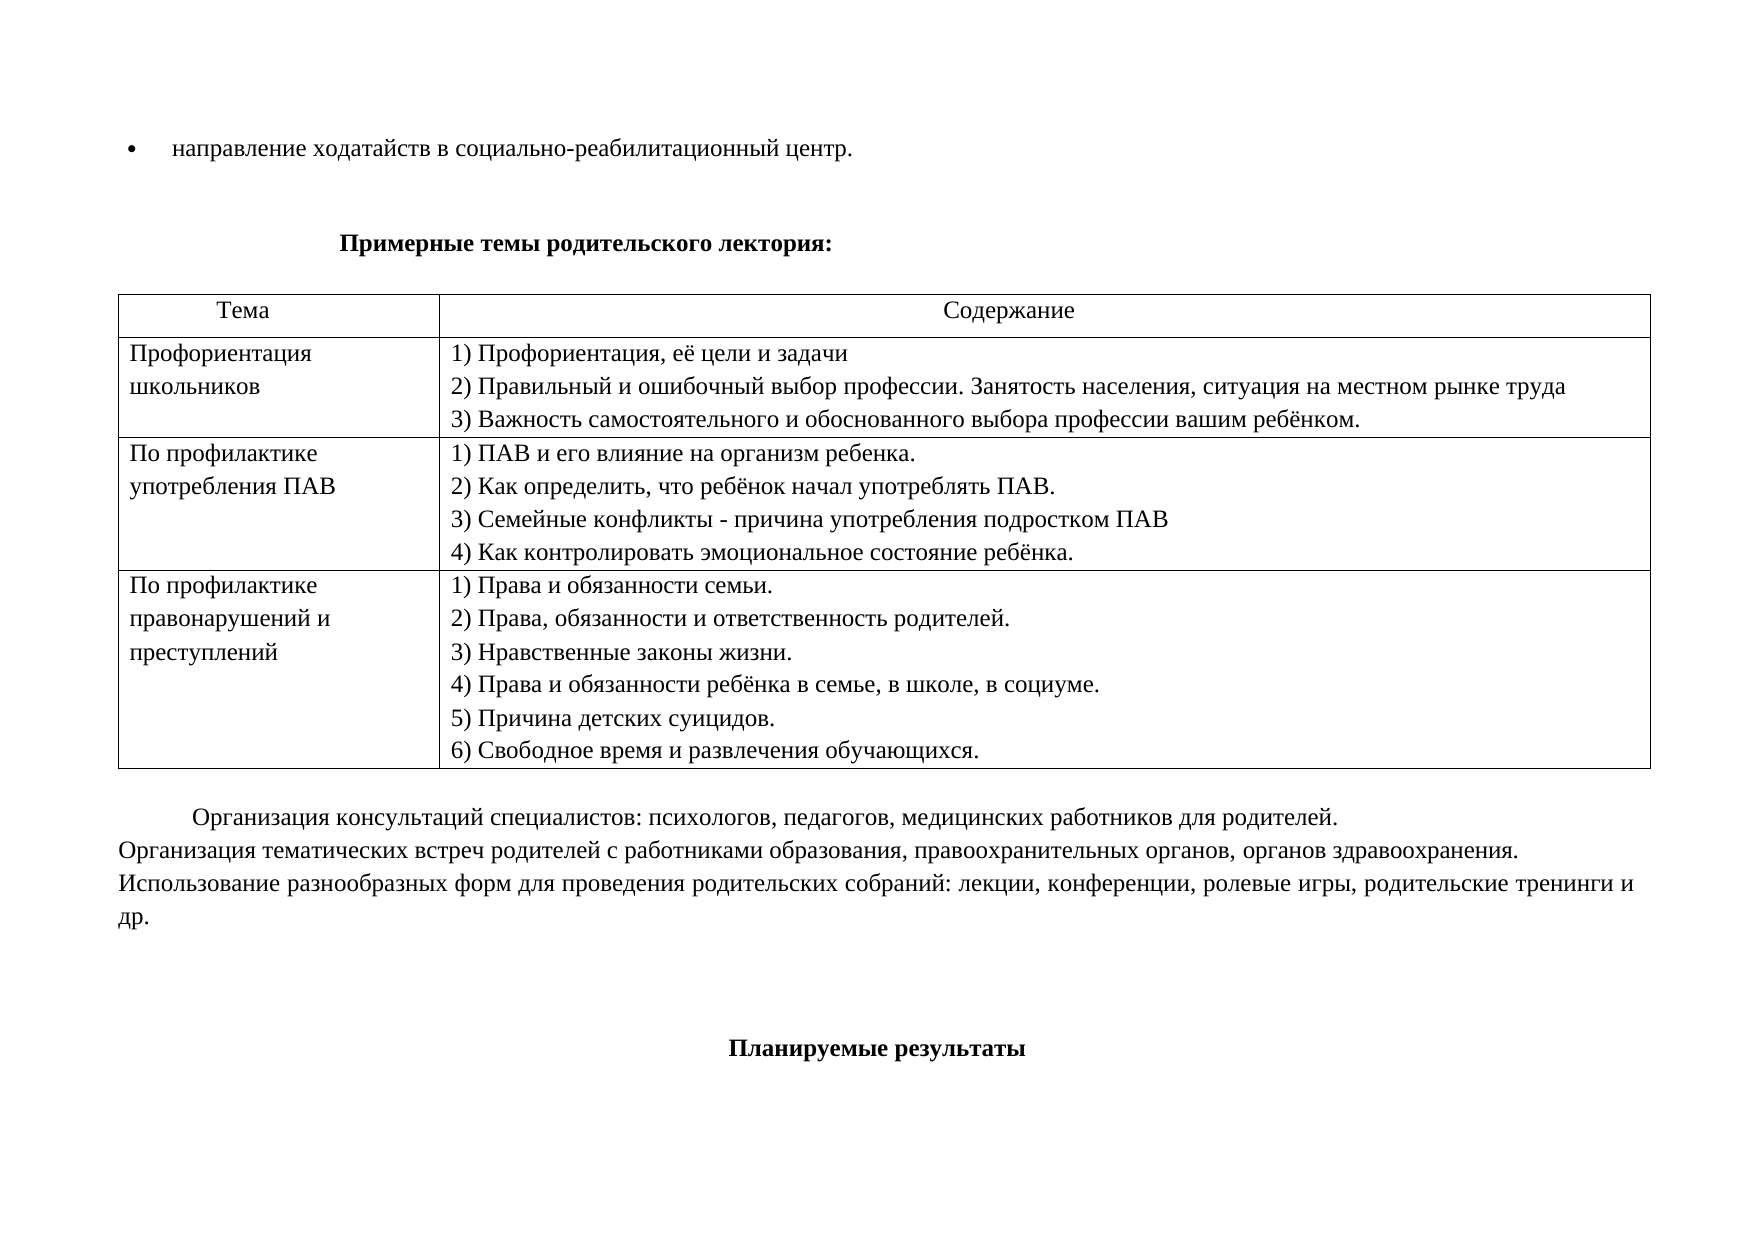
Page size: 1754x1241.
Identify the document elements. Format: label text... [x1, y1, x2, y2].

text Планируемые результаты [118, 1033, 1636, 1062]
table_cell По профилактике употребления ПАВ [119, 438, 439, 569]
text Организация тематических встреч родителей с работниками образования, правоохранительных органов, органов здравоохранения. [118, 835, 1636, 864]
table_header Тема [119, 295, 439, 337]
table_cell 1) ПАВ и его влияние на организм ребенка. 2) Как определить, что ребёнок начал употреблять ПАВ. 3) Семейные конфликты - причина употребления подростком ПАВ 4) Как контролировать эмоциональное состояние ребёнка. [440, 438, 1650, 569]
table_cell Профориентация школьников [119, 338, 439, 437]
list направление ходатайств в социально-реабилитационный центр. [128, 133, 1636, 162]
text Организация консультаций специалистов: психологов, педагогов, медицинских работников для родителей. [118, 802, 1636, 831]
text Примерные темы родительского лектория: [313, 228, 1636, 256]
table_cell 1) Права и обязанности семьи. 2) Права, обязанности и ответственность родителей. 3) Нравственные законы жизни. 4) Права и обязанности ребёнка в семье, в школе, в социуме. 5) Причина детских суицидов. 6) Свободное время и развлечения обучающихся. [440, 571, 1650, 768]
text Использование разнообразных форм для проведения родительских собраний: лекции, конференции, ролевые игры, родительские тренинги и др. [118, 868, 1636, 930]
table_cell 1) Профориентация, её цели и задачи 2) Правильный и ошибочный выбор профессии. Занятость населения, ситуация на местном рынке труда 3) Важность самостоятельного и обоснованного выбора профессии вашим ребёнком. [440, 338, 1650, 437]
table_cell По профилактике правонарушений и преступлений [119, 571, 439, 768]
table_header Содержание [440, 295, 1650, 337]
